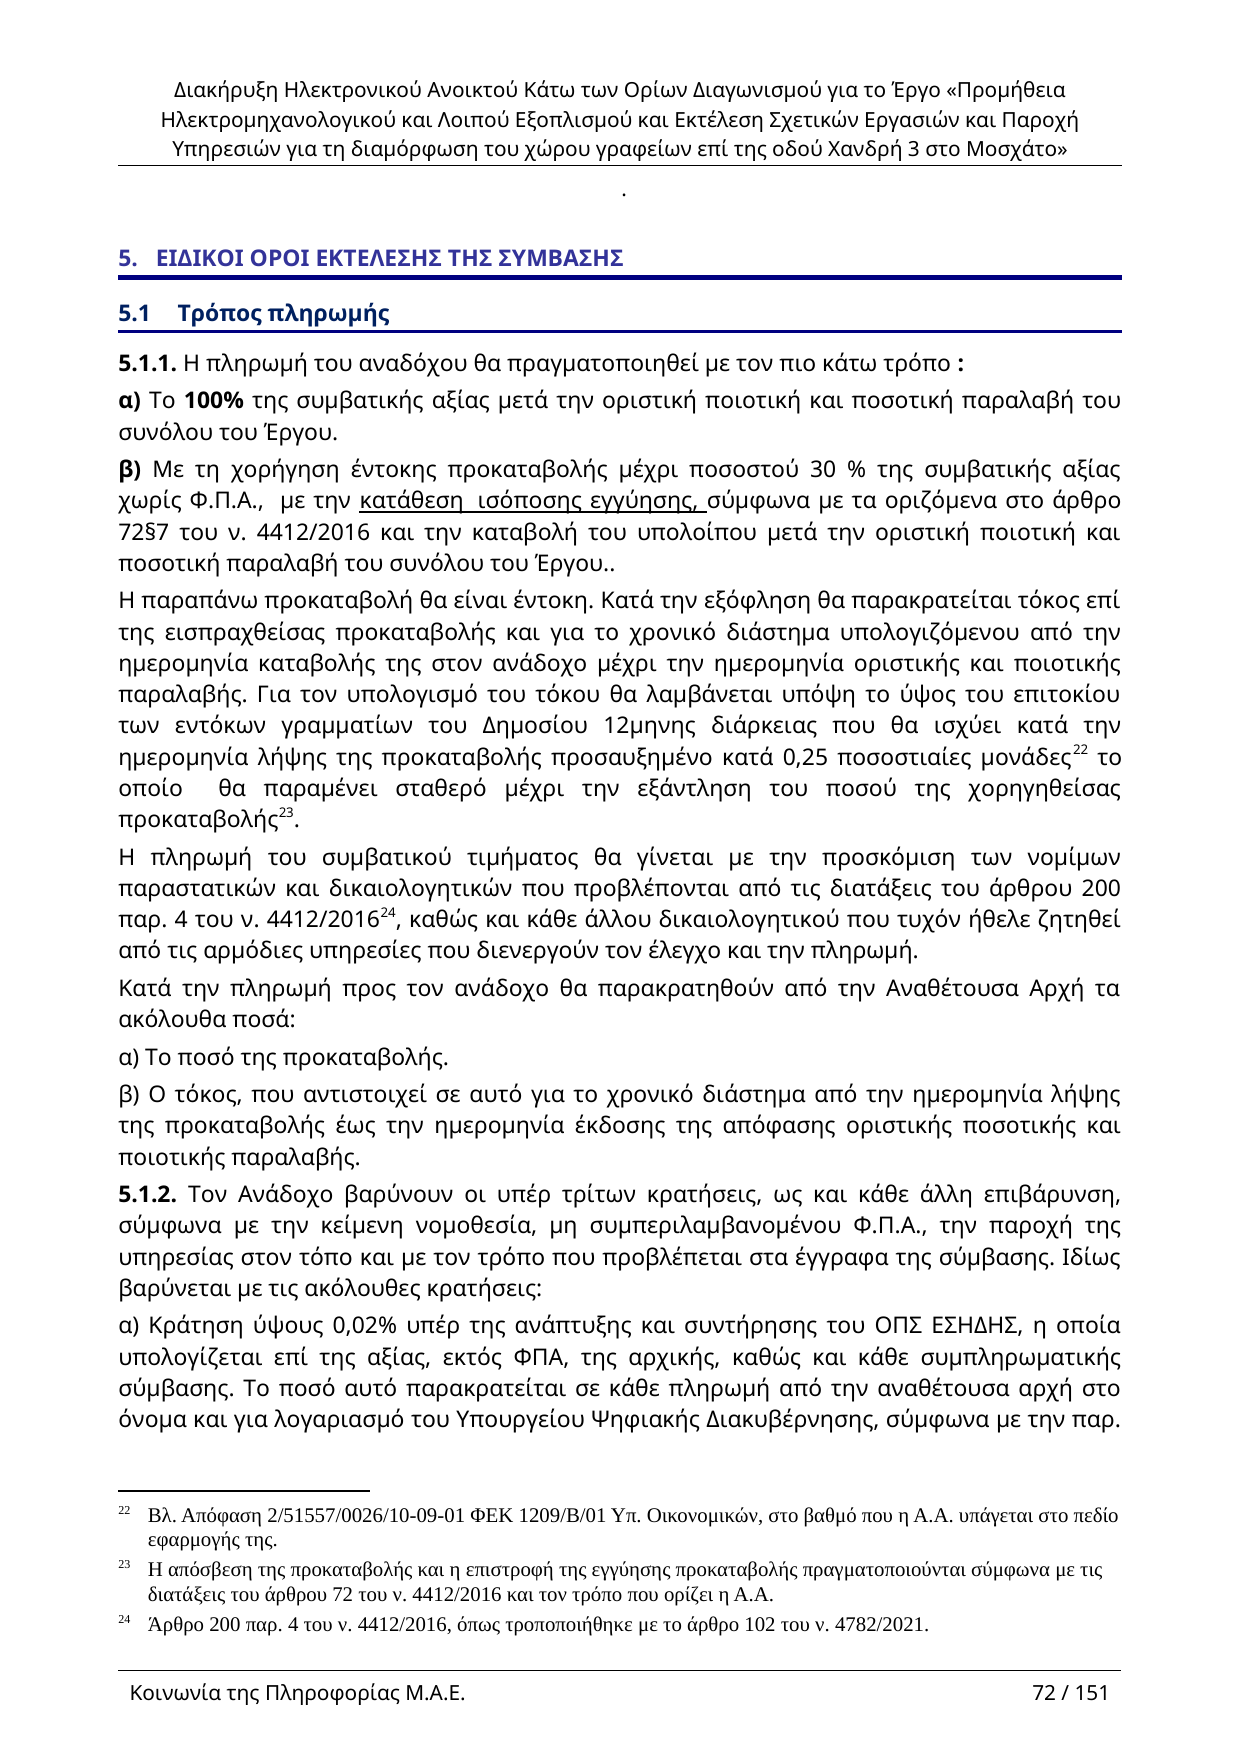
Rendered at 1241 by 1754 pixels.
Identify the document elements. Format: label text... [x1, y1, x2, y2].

text β) Με τη χορήγηση έντοκης προκαταβολής μέχρι ποσοστού 30 % της συμβατικής αξίας χωρίς Φ.Π.Α., με την κατάθεση ισόποσης εγγύησης, σύμφωνα με τα οριζόμενα στο άρθρο 72§7 του ν. 4412/2016 και την καταβολή του υπολοίπου μετά την οριστική ποιοτική και ποσοτική παραλαβή του συνόλου του Έργου.. [118, 453, 1122, 578]
text Η παραπάνω προκαταβολή θα είναι έντοκη. Κατά την εξόφληση θα παρακρατείται τόκος επί της εισπραχθείσας προκαταβολής και για το χρονικό διάστημα υπολογιζόμενου από την ημερομηνία καταβολής της στον ανάδοχο μέχρι την ημερομηνία οριστικής και ποιοτικής παραλαβής. Για τον υπολογισμό του τόκου θα λαμβάνεται υπόψη το ύψος του επιτοκίου των εντόκων γραμματίων του Δημοσίου 12μηνης διάρκειας που θα ισχύει κατά την ημερομηνία λήψης της προκαταβολής προσαυξημένο κατά 0,25 ποσοστιαίες μονάδες το οποίο θα παραμένει σταθερό μέχρι την εξάντληση του ποσού της χορηγηθείσας προκαταβολής. [118, 584, 1122, 834]
text α) Το ποσό της προκαταβολής. [118, 1041, 1122, 1072]
text 5.1.2. Toν Ανάδοχο βαρύνουν οι υπέρ τρίτων κρατήσεις, ως και κάθε άλλη επιβάρυνση, σύμφωνα με την κείμενη νομοθεσία, μη συμπεριλαμβανομένου Φ.Π.Α., την παροχή της υπηρεσίας στον τόπο και με τον τρόπο που προβλέπεται στα έγγραφα της σύμβασης. Ιδίως βαρύνεται με τις ακόλουθες κρατήσεις: [118, 1178, 1122, 1303]
subtitle Τρόπος πληρωμής [118, 296, 1122, 330]
text β) Ο τόκος, που αντιστοιχεί σε αυτό για το χρονικό διάστημα από την ημερομηνία λήψης της προκαταβολής έως την ημερομηνία έκδοσης της απόφασης οριστικής ποσοτικής και ποιοτικής παραλαβής. [118, 1078, 1122, 1172]
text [118, 1309, 1122, 1434]
text Η πληρωμή του συμβατικού τιμήματος θα γίνεται με την προσκόμιση των νομίμων παραστατικών και δικαιολογητικών που προβλέπονται από τις διατάξεις του άρθρου 200 παρ. 4 του ν. 4412/2016, καθώς και κάθε άλλου δικαιολογητικού που τυχόν ήθελε ζητηθεί από τις αρμόδιες υπηρεσίες που διενεργούν τον έλεγχο και την πληρωμή. [118, 841, 1122, 966]
text α) Το 100% της συμβατικής αξίας μετά την οριστική ποιοτική και ποσοτική παραλαβή του συνόλου του Έργου. [118, 384, 1122, 447]
text 5.1.1. Η πληρωμή του αναδόχου θα πραγματοποιηθεί με τον πιο κάτω τρόπο : [118, 347, 1122, 378]
text Κατά την πληρωμή προς τον ανάδοχο θα παρακρατηθούν από την Αναθέτουσα Αρχή τα ακόλουθα ποσά: [118, 972, 1122, 1034]
subtitle ΕΙΔΙΚΟΙ ΟΡΟΙ ΕΚΤΕΛΕΣΗΣ ΤΗΣ ΣΥΜΒΑΣΗΣ [118, 242, 1122, 275]
